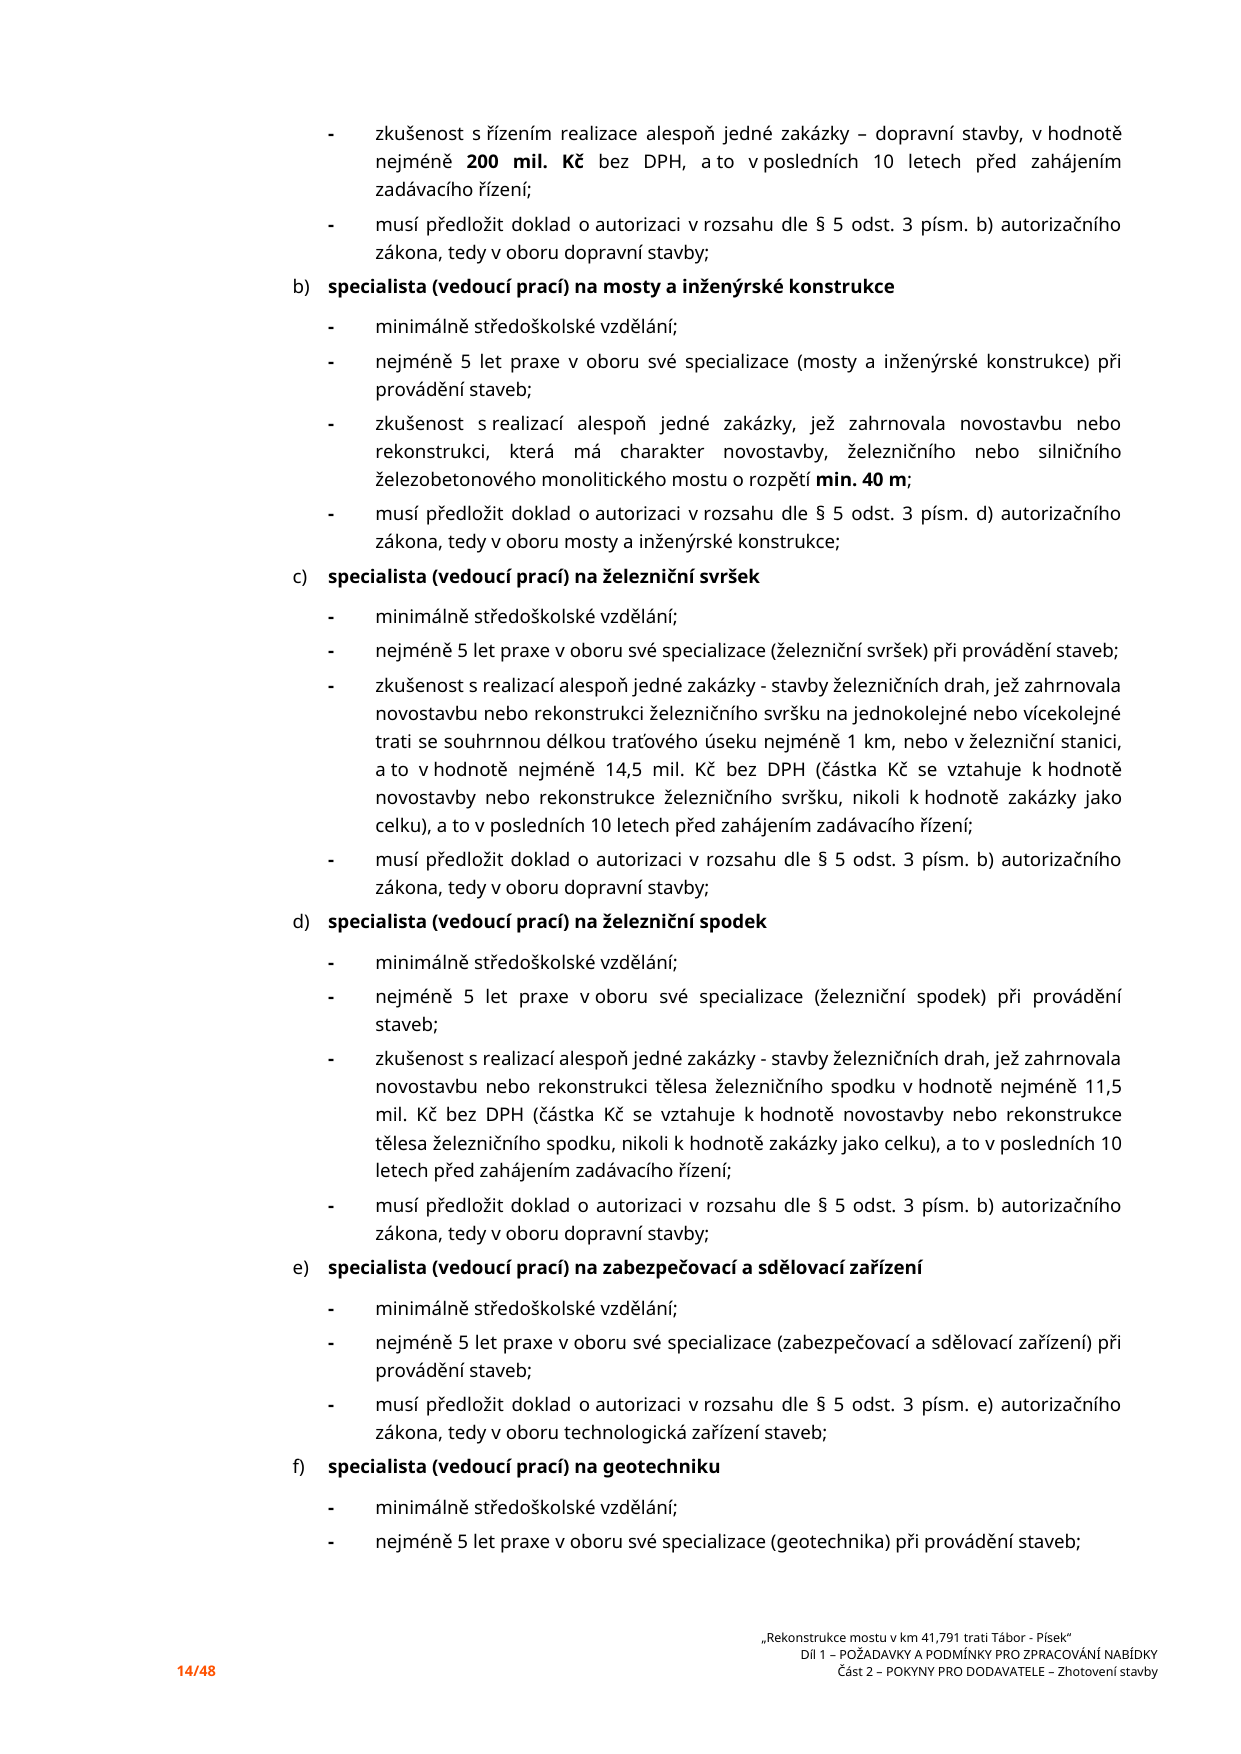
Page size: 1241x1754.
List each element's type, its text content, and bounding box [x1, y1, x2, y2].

text musí předložit doklad o autorizaci v rozsahu dle § 5 odst. 3 písm. b) autorizačního zákona, tedy v oboru dopravní stavby; [328, 846, 1122, 900]
list musí předložit doklad o autorizaci v rozsahu dle § 5 odst. 3 písm. d) autorizačního zákona, tedy v oboru mosty a inženýrské konstrukce; [328, 501, 1122, 554]
text musí předložit doklad o autorizaci v rozsahu dle § 5 odst. 3 písm. e) autorizačního zákona, tedy v oboru technologická zařízení staveb; [328, 1391, 1122, 1445]
list specialista (vedoucí prací) na mosty a inženýrské konstrukce [292, 273, 1122, 299]
text nejméně 5 let praxe v oboru své specializace (zabezpečovací a sdělovací zařízení) při provádění staveb; [328, 1329, 1122, 1383]
text specialista (vedoucí prací) na geotechniku [292, 1454, 1122, 1479]
text musí předložit doklad o autorizaci v rozsahu dle § 5 odst. 3 písm. b) autorizačního zákona, tedy v oboru dopravní stavby; [328, 211, 1122, 264]
list nejméně 5 let praxe v oboru své specializace (mosty a inženýrské konstrukce) při provádění staveb; [328, 348, 1122, 402]
text nejméně 5 let praxe v oboru své specializace (železniční spodek) při provádění staveb; [328, 983, 1122, 1037]
text specialista (vedoucí prací) na železniční spodek [292, 909, 1122, 934]
text nejméně 5 let praxe v oboru své specializace (geotechnika) při provádění staveb; [328, 1528, 1122, 1554]
text minimálně středoškolské vzdělání; [328, 1295, 1122, 1320]
text minimálně středoškolské vzdělání; [328, 603, 1122, 629]
text zkušenost s realizací alespoň jedné zakázky - stavby železničních drah, jež zahrnovala novostavbu nebo rekonstrukci tělesa železničního spodku v hodnotě nejméně 11,5 mil. Kč bez DPH (částka Kč se vztahuje k hodnotě novostavby nebo rekonstrukce tělesa železničního spodku, nikoli k hodnotě zakázky jako celku), a to v posledních 10 letech před zahájením zadávacího řízení; [328, 1046, 1122, 1183]
text zkušenost s realizací alespoň jedné zakázky - stavby železničních drah, jež zahrnovala novostavbu nebo rekonstrukci železničního svršku na jednokolejné nebo vícekolejné trati se souhrnnou délkou traťového úseku nejméně 1 km, nebo v železniční stanici, a to v hodnotě nejméně 14,5 mil. Kč bez DPH (částka Kč se vztahuje k hodnotě novostavby nebo rekonstrukce železničního svršku, nikoli k hodnotě zakázky jako celku), a to v posledních 10 letech před zahájením zadávacího řízení; [328, 672, 1122, 838]
text minimálně středoškolské vzdělání; [328, 1494, 1122, 1520]
text specialista (vedoucí prací) na železniční svršek [292, 563, 1122, 588]
text nejméně 5 let praxe v oboru své specializace (železniční svršek) při provádění staveb; [328, 638, 1122, 663]
text zkušenost s řízením realizace alespoň jedné zakázky – dopravní stavby, v hodnotě nejméně 200 mil. Kč bez DPH, a to v posledních 10 letech před zahájením zadávacího řízení; [328, 121, 1122, 202]
text specialista (vedoucí prací) na zabezpečovací a sdělovací zařízení [292, 1254, 1122, 1280]
list minimálně středoškolské vzdělání; [328, 314, 1122, 339]
text musí předložit doklad o autorizaci v rozsahu dle § 5 odst. 3 písm. b) autorizačního zákona, tedy v oboru dopravní stavby; [328, 1192, 1122, 1246]
list zkušenost s realizací alespoň jedné zakázky, jež zahrnovala novostavbu nebo rekonstrukci, která má charakter novostavby, železničního nebo silničního železobetonového monolitického mostu o rozpětí min. 40 m; [328, 410, 1122, 492]
text minimálně středoškolské vzdělání; [328, 949, 1122, 975]
